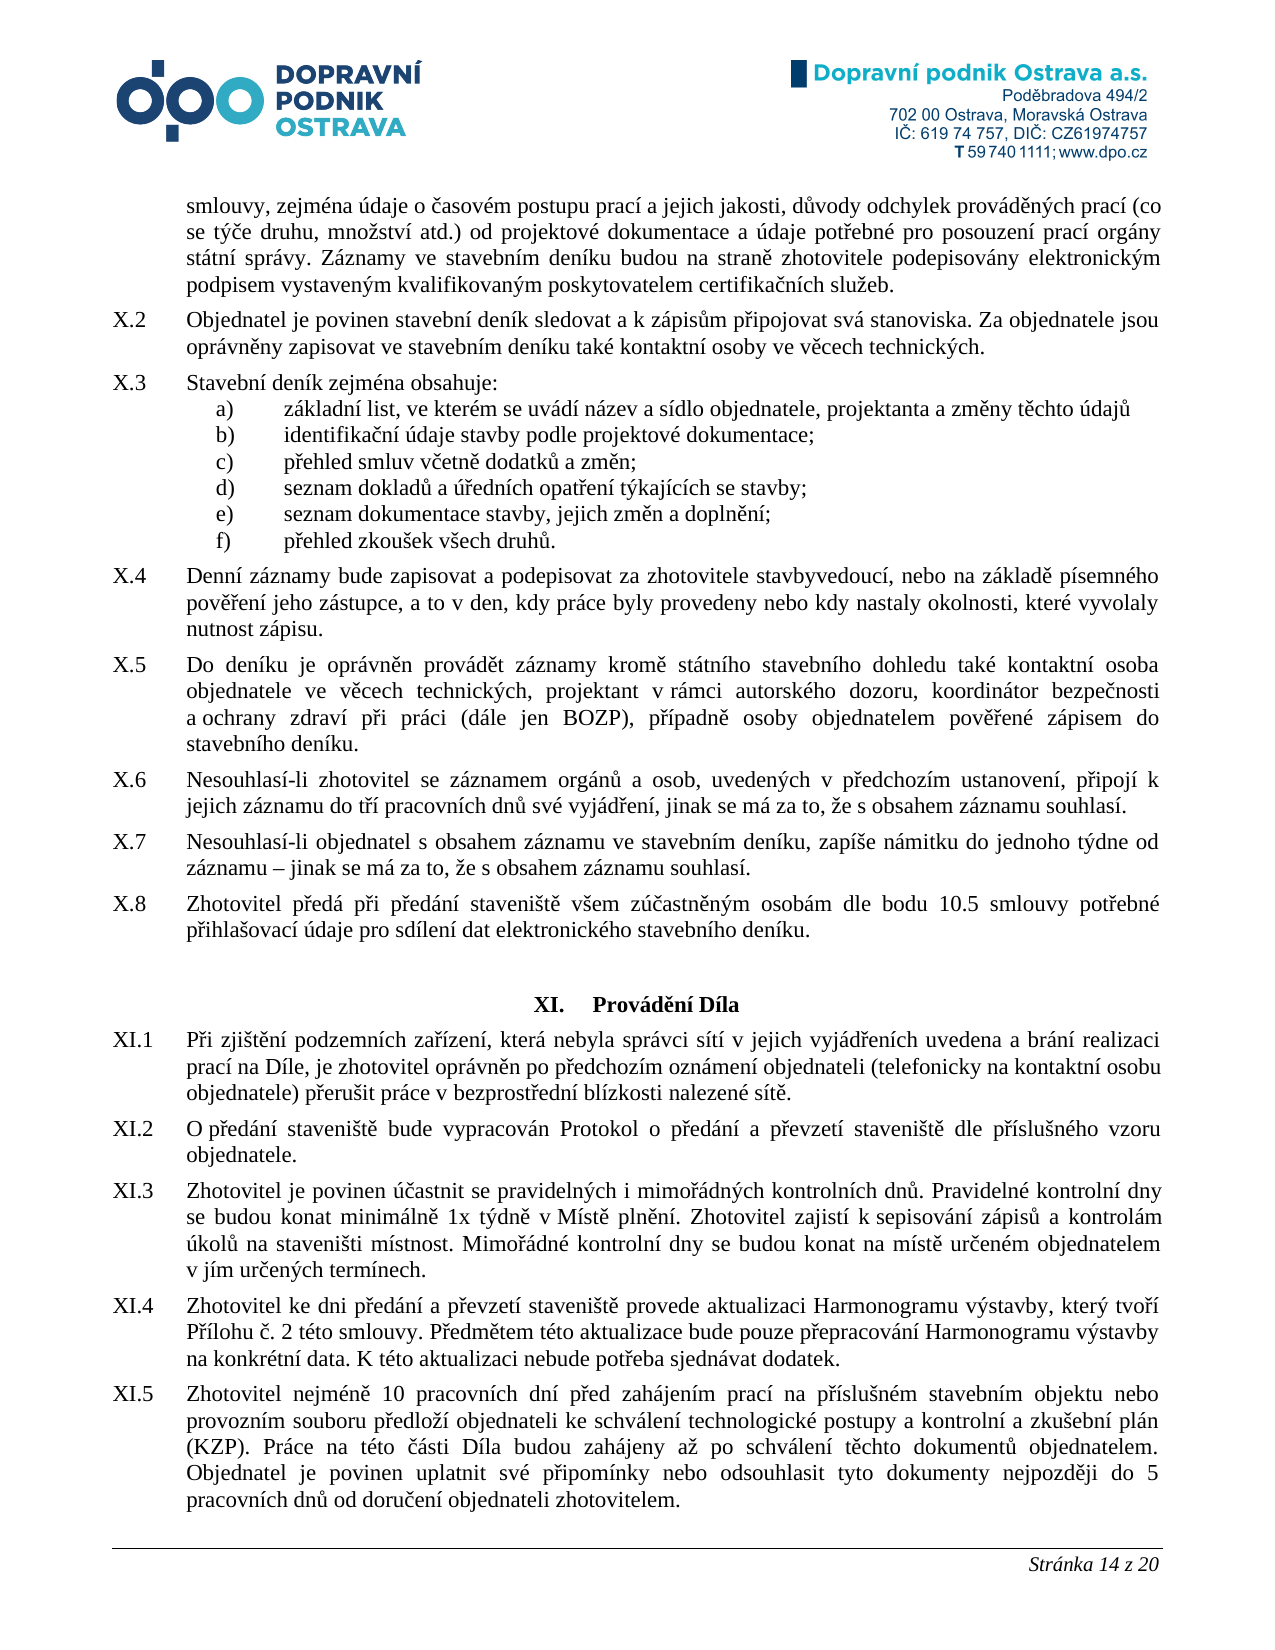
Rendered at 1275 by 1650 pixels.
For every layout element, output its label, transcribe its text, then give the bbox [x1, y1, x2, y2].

list Zhotovitel ke dni předání a převzetí staveniště provede aktualizaci Harmonogramu výstavby, který tvoří Přílohu č. 2 této smlouvy. Předmětem této aktualizace bude pouze přepracování Harmonogramu výstavby na konkrétní data. K této aktualizaci nebude potřeba sjednávat dodatek. [112, 1292, 1161, 1371]
list Provádění Díla [112, 991, 1161, 1017]
list Nesouhlasí-li zhotovitel se záznamem orgánů a osob, uvedených v předchozím ustanovení, připojí k jejich záznamu do tří pracovních dnů své vyjádření, jinak se má za to, že s obsahem záznamu souhlasí. [112, 766, 1161, 818]
list přehled smluv včetně dodatků a změn; [216, 448, 1163, 474]
list Stavební deník zejména obsahuje: [112, 369, 1161, 395]
list Do deníku je oprávněn provádět záznamy kromě státního stavebního dohledu také kontaktní osoba objednatele ve věcech technických, projektant v rámci autorského dozoru, koordinátor bezpečnosti a ochrany zdraví při práci (dále jen BOZP), případně osoby objednatelem pověřené zápisem do stavebního deníku. [112, 651, 1161, 756]
list Nesouhlasí-li objednatel s obsahem záznamu ve stavebním deníku, zapíše námitku do jednoho týdne od záznamu – jinak se má za to, že s obsahem záznamu souhlasí. [112, 828, 1161, 881]
list O předání staveniště bude vypracován Protokol o předání a převzetí staveniště dle příslušného vzoru objednatele. [112, 1115, 1163, 1168]
list Při zjištění podzemních zařízení, která nebyla správci sítí v jejich vyjádřeních uvedena a brání realizaci prací na Díle, je zhotovitel oprávněn po předchozím oznámení objednateli (telefonicky na kontaktní osobu objednatele) přerušit práce v bezprostřední blízkosti nalezené sítě. [112, 1027, 1163, 1106]
list identifikační údaje stavby podle projektové dokumentace; [216, 421, 1163, 448]
list přehled zkoušek všech druhů. [216, 527, 1163, 553]
picture [791, 60, 1147, 161]
list Denní záznamy bude zapisovat a podepisovat za zhotovitele stavbyvedoucí, nebo na základě písemného pověření jeho zástupce, a to v den, kdy práce byly provedeny nebo kdy nastaly okolnosti, které vyvolaly nutnost zápisu. [112, 562, 1161, 642]
list Zhotovitel je povinen účastnit se pravidelných i mimořádných kontrolních dnů. Pravidelné kontrolní dny se budou konat minimálně 1x týdně v Místě plnění. Zhotovitel zajistí k sepisování zápisů a kontrolám úkolů na staveništi místnost. Mimořádné kontrolní dny se budou konat na místě určeném objednatelem v jím určených termínech. [112, 1177, 1163, 1282]
list Objednatel je povinen stavební deník sledovat a k zápisům připojovat svá stanoviska. Za objednatele jsou oprávněny zapisovat ve stavebním deníku také kontaktní osoby ve věcech technických. [112, 307, 1161, 359]
list základní list, ve kterém se uvádí název a sídlo objednatele, projektanta a změny těchto údajů [216, 395, 1163, 421]
list seznam dokladů a úředních opatření týkajících se stavby; [216, 474, 1163, 500]
list Zhotovitel předá při předání staveniště všem zúčastněným osobám dle bodu 10.5 smlouvy potřebné přihlašovací údaje pro sdílení dat elektronického stavebního deníku. [112, 890, 1161, 943]
list seznam dokumentace stavby, jejich změn a doplnění; [216, 500, 1163, 527]
picture [116, 60, 423, 142]
list Zhotovitel nejméně 10 pracovních dní před zahájením prací na příslušném stavebním objektu nebo provozním souboru předloží objednateli ke schválení technologické postupy a kontrolní a zkušební plán (KZP). Práce na této části Díla budou zahájeny až po schválení těchto dokumentů objednatelem. Objednatel je povinen uplatnit své připomínky nebo odsouhlasit tyto dokumenty nejpozději do 5 pracovních dnů od doručení objednateli zhotovitelem. [112, 1380, 1161, 1512]
